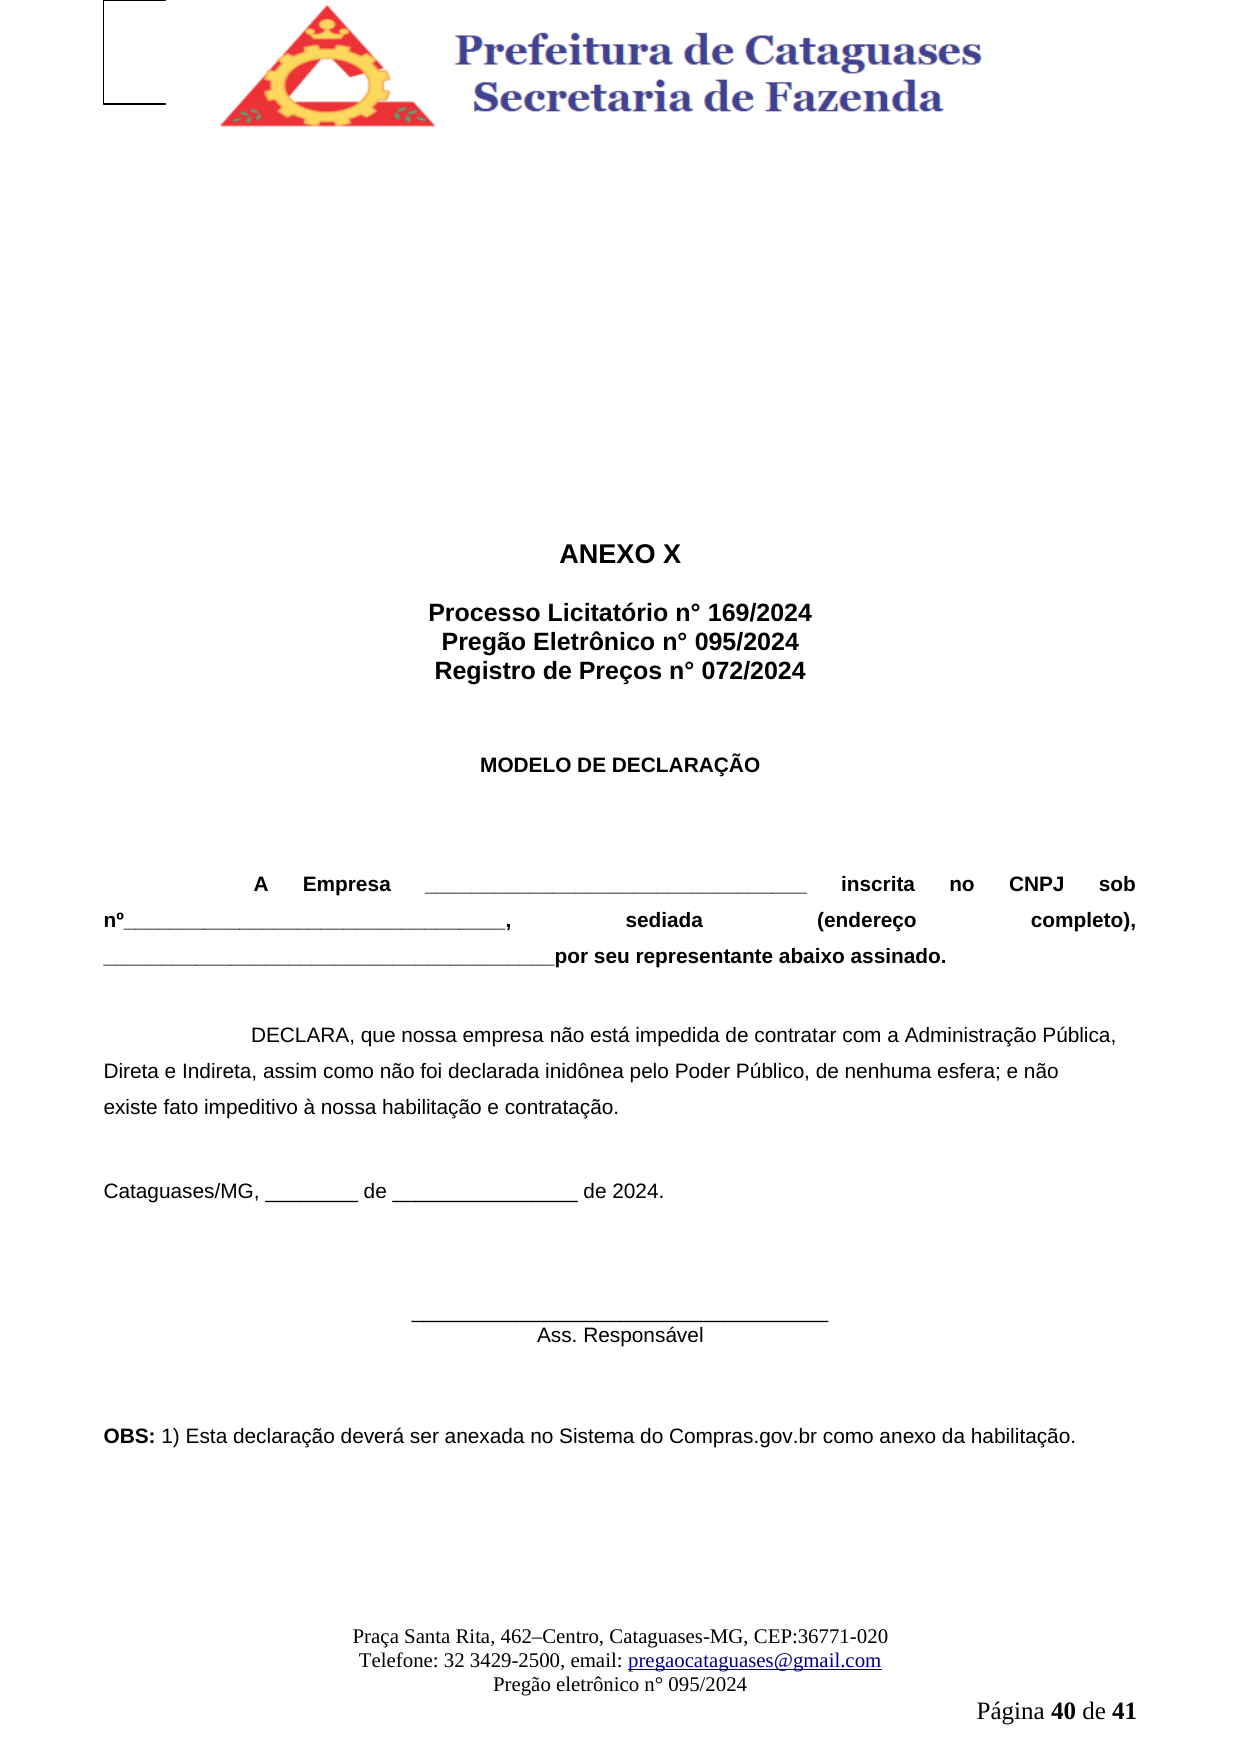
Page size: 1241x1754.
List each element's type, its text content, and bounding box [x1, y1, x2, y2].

text Cataguases/MG, ________ de ________________ de 2024. [103, 1179, 1137, 1203]
text ANEXO X [103, 538, 1137, 569]
text Registro de Preços n° 072/2024 [103, 656, 1137, 684]
text ____________________________________ [103, 1299, 1137, 1323]
text Processo Licitatório n° 169/2024 [103, 598, 1137, 627]
text A Empresa _________________________________ inscrita no CNPJ sob nº_________________________________, sediada (endereço completo), _______________________________________por seu representante abaixo assinado. [103, 872, 1137, 968]
list DECLARA, que nossa empresa não está impedida de contratar com a Administração Pública, Direta e Indireta, assim como não foi declarada inidônea pelo Poder Público, de nenhuma esfera; e não existe fato impeditivo à nossa habilitação e contratação. [103, 1023, 1117, 1119]
text Pregão Eletrônico n° 095/2024 [103, 627, 1137, 656]
text Ass. Responsável [103, 1323, 1137, 1347]
picture [165, 0, 1075, 148]
text MODELO DE DECLARAÇÃO [103, 752, 1137, 776]
text OBS: 1) Esta declaração deverá ser anexada no Sistema do Compras.gov.br como anexo da habilitação. [103, 1423, 1137, 1447]
